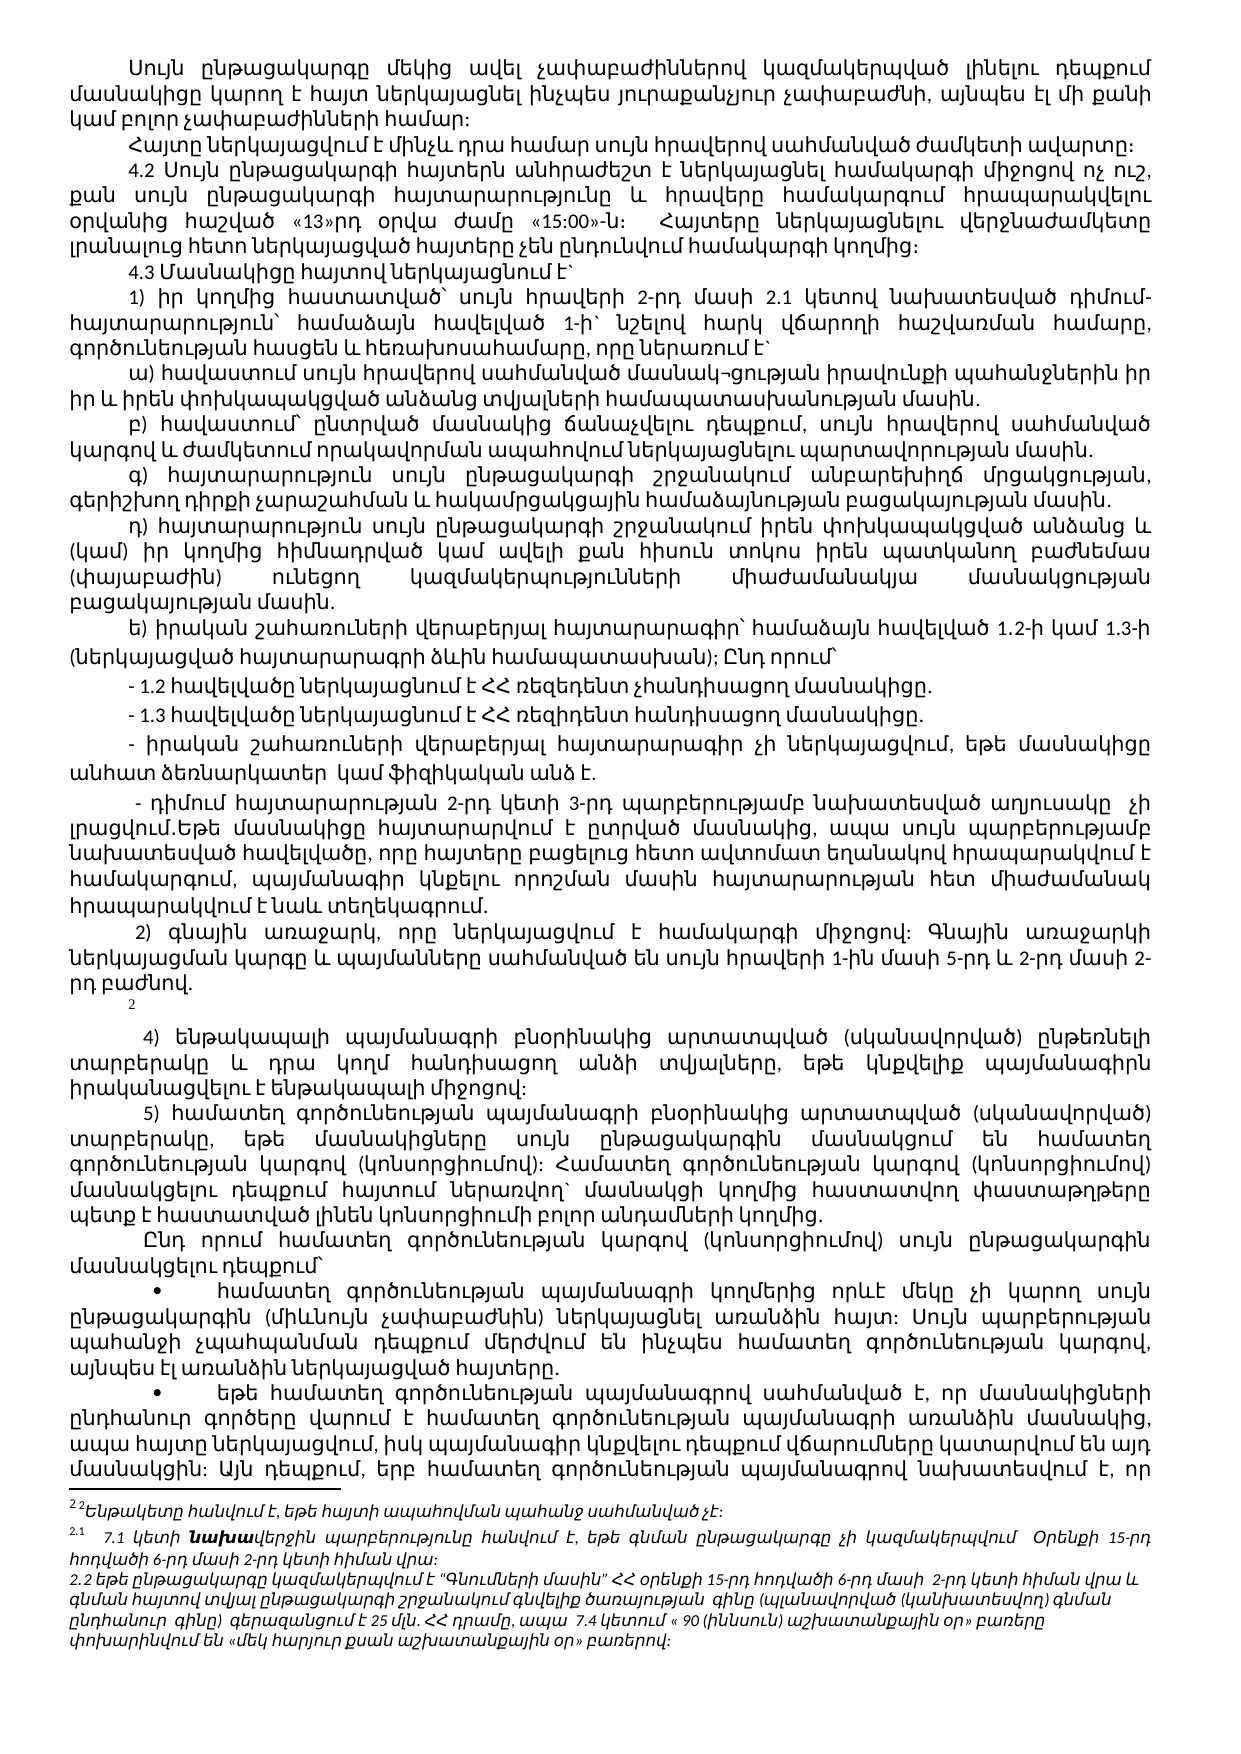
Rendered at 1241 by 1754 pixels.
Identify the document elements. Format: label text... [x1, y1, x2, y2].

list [69, 1380, 1152, 1482]
text Սույն ընթացակարգը մեկից ավել չափաբաժիններով կազմակերպված լինելու դեպքում մասնակիցը կարող է հայտ ներկայացնել ինչպես յուրաքանչյուր չափաբաժնի, այնպես էլ մի քանի կամ բոլոր չափաբաժինների համար: [69, 56, 1152, 132]
text 5) համատեղ գործունեության պայմանագրի բնօրինակից արտատպված (սկանավորված) տարբերակը, եթե մասնակիցները սույն ընթացակարգին մասնակցում են համատեղ գործունեության կարգով (կոնսորցիումով): Համատեղ գործունեության կարգով (կոնսորցիումով) մասնակցելու դեպքում հայտում ներառվող` մասնակցի կողմից հաստատվող փաստաթղթերը պետք է հաստատված լինեն կոնսորցիումի բոլոր անդամների կողմից. [69, 1101, 1152, 1228]
text 1) իր կողմից հաստատված՝ սույն հրավերի 2-րդ մասի 2.1 կետով նախատեսված դիմում-հայտարարություն՝ համաձայն հավելված 1-ի` նշելով հարկ վճարողի հաշվառման համարը, գործունեության հասցեն և հեռախոսահամարը, որը ներառում է` [69, 284, 1152, 361]
text ա) հավաստում սույն հրավերով սահմանված մասնակ¬ցության իրավունքի պահանջներին իր իր և իրեն փոխկապակցված անձանց տվյալների համապատասխանության մասին. [69, 361, 1152, 411]
text - 1.2 հավելվածը ներկայացնում է ՀՀ ռեզեդենտ չհանդիսացող մասնակիցը. [69, 673, 1152, 698]
text Ընդ որում համատեղ գործունեության կարգով (կոնսորցիումով) սույն ընթացակարգին մասնակցելու դեպքում՝ [69, 1228, 1152, 1278]
text 4.3 Մասնակիցը հայտով ներկայացնում է` [69, 259, 1152, 284]
text գ) հայտարարություն սույն ընթացակարգի շրջանակում անբարեխիղճ մրցակցության, գերիշխող դիրքի չարաշահման և հակամրցակցային համաձայնության բացակայության մասին. [69, 462, 1152, 513]
text Հայտը ներկայացվում է մինչև դրա համար սույն հրավերով սահմանված ժամկետի ավարտը։ [69, 132, 1152, 157]
text 4) ենթակապալի պայմանագրի բնօրինակից արտատպված (սկանավորված) ընթեռնելի տարբերակը և դրա կողմ հանդիսացող անձի տվյալները, եթե կնքվելիք պայմանագիրն իրականացվելու է ենթակապալի միջոցով: [69, 1024, 1152, 1101]
text - իրական շահառուների վերաբերյալ հայտարարագիր չի ներկայացվում, եթե մասնակիցը անհատ ձեռնարկատեր կամ ֆիզիկական անձ է. [69, 731, 1152, 786]
text ե) իրական շահառուների վերաբերյալ հայտարարագիր՝ համաձայն հավելված 1․2-ի կամ 1.3-ի (ներկայացված հայտարարագրի ձևին համապատասխան); Ընդ որում՝ [69, 615, 1152, 669]
text բ) հավաստում՝ ընտրված մասնակից ճանաչվելու դեպքում, սույն հրավերով սահմանված կարգով և ժամկետում որակավորման ապահովում ներկայացնելու պարտավորության մասին. [69, 411, 1152, 462]
text դ) հայտարարություն սույն ընթացակարգի շրջանակում իրեն փոխկապակցված անձանց և (կամ) իր կողմից հիմնադրված կամ ավելի քան հիսուն տոկոս իրեն պատկանող բաժնեմաս (փայաբաժին) ունեցող կազմակերպությունների միաժամանակյա մասնակցության բացակայության մասին. [69, 513, 1152, 615]
text 4.2 Սույն ընթացակարգի հայտերն անհրաժեշտ է ներկայացնել համակարգի միջոցով ոչ ուշ, քան սույն ընթացակարգի հայտարարությունը և հրավերը համակարգում հրապարակվելու օրվանից հաշված «13»րդ օրվա ժամը «15:00»-ն։ Հայտերը ներկայացնելու վերջնաժամկետը լրանալուց հետո ներկայացված հայտերը չեն ընդունվում համակարգի կողմից։ [69, 157, 1152, 259]
text 2) գնային առաջարկ, որը ներկայացվում է համակարգի միջոցով: Գնային առաջարկի ներկայացման կարգը և պայմանները սահմանված են սույն հրավերի 1-ին մասի 5-րդ և 2-րդ մասի 2-րդ բաժնով. [69, 919, 1152, 996]
text - դիմում հայտարարության 2-րդ կետի 3-րդ պարբերությամբ նախատեսված աղյուսակը չի լրացվում․Եթե մասնակիցը հայտարարվում է ըտրված մասնակից, ապա սույն պարբերությամբ նախատեսված հավելվածը, որը հայտերը բացելուց հետո ավտոմատ եղանակով հրապարակվում է համակարգում, պայմանագիր կնքելու որոշման մասին հայտարարության հետ միաժամանակ հրապարակվում է նաև տեղեկագրում. [69, 790, 1152, 919]
text - 1.3 հավելվածը ներկայացնում է ՀՀ ռեզիդենտ հանդիսացող մասնակիցը. [69, 702, 1152, 728]
list համատեղ գործունեության պայմանագրի կողմերից որևէ մեկը չի կարող սույն ընթացակարգին (միևնույն չափաբաժնին) ներկայացնել առանձին հայտ: Սույն պարբերության պահանջի չպահպանման դեպքում մերժվում են ինչպես համատեղ գործունեության կարգով, այնպես էլ առանձին ներկայացված հայտերը. [69, 1278, 1152, 1380]
